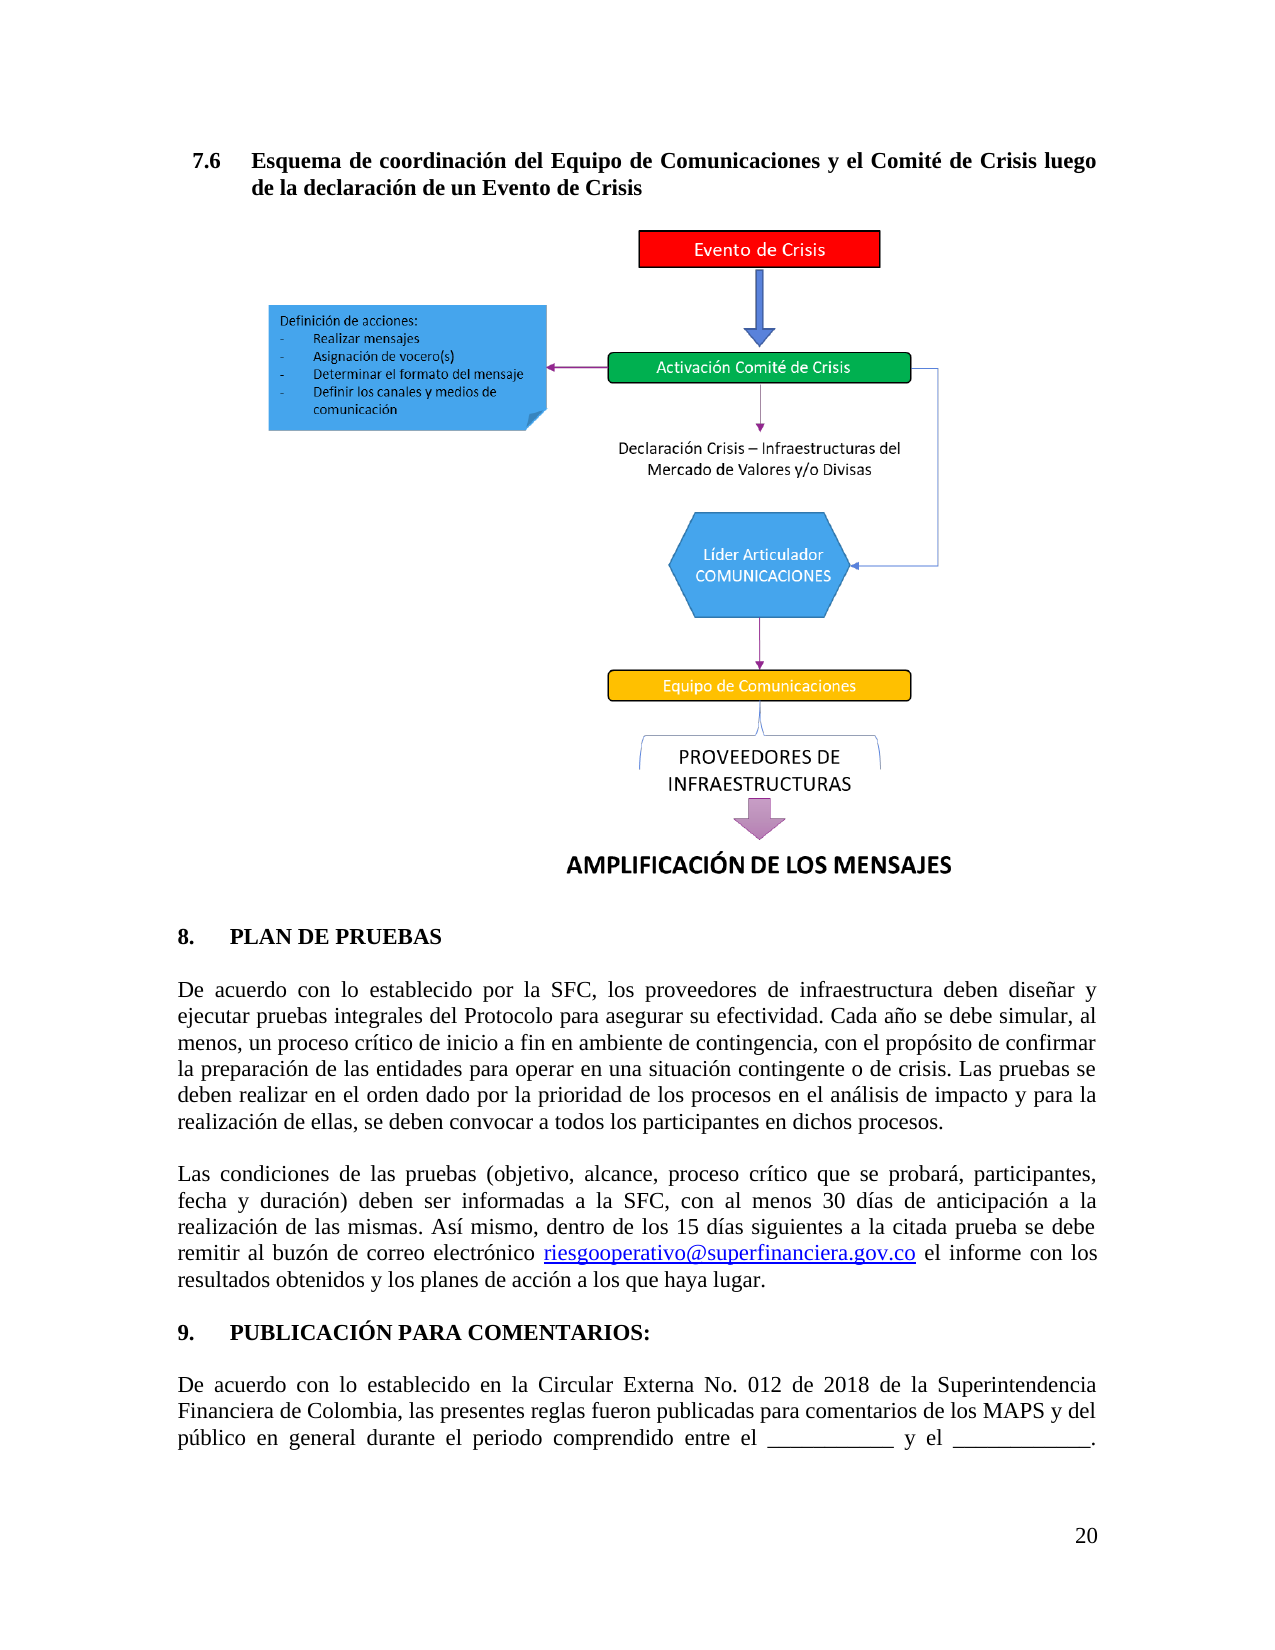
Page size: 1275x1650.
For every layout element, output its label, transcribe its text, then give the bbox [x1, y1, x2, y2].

subtitle PLAN DE PRUEBAS [177, 923, 1098, 949]
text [177, 1371, 1098, 1450]
subtitle PUBLICACIÓN PARA COMENTARIOS: [177, 1318, 1098, 1345]
subtitle Esquema de coordinación del Equipo de Comunicaciones y el Comité de Crisis luego de la declaración de un Evento de Crisis [192, 148, 1098, 200]
text Las condiciones de las pruebas (objetivo, alcance, proceso crítico que se probará, participantes, fecha y duración) deben ser informadas a la SFC, con al menos 30 días de anticipación a la realización de las mismas. Así mismo, dentro de los 15 días siguientes a la citada prueba se debe remitir al buzón de correo electrónico riesgooperativo@superfinanciera.gov.co el informe con los resultados obtenidos y los planes de acción a los que haya lugar. [177, 1160, 1098, 1292]
picture [268, 230, 1007, 897]
text De acuerdo con lo establecido por la SFC, los proveedores de infraestructura deben diseñar y ejecutar pruebas integrales del Protocolo para asegurar su efectividad. Cada año se debe simular, al menos, un proceso crítico de inicio a fin en ambiente de contingencia, con el propósito de confirmar la preparación de las entidades para operar en una situación contingente o de crisis. Las pruebas se deben realizar en el orden dado por la prioridad de los procesos en el análisis de impacto y para la realización de ellas, se deben convocar a todos los participantes en dichos procesos. [177, 976, 1098, 1134]
